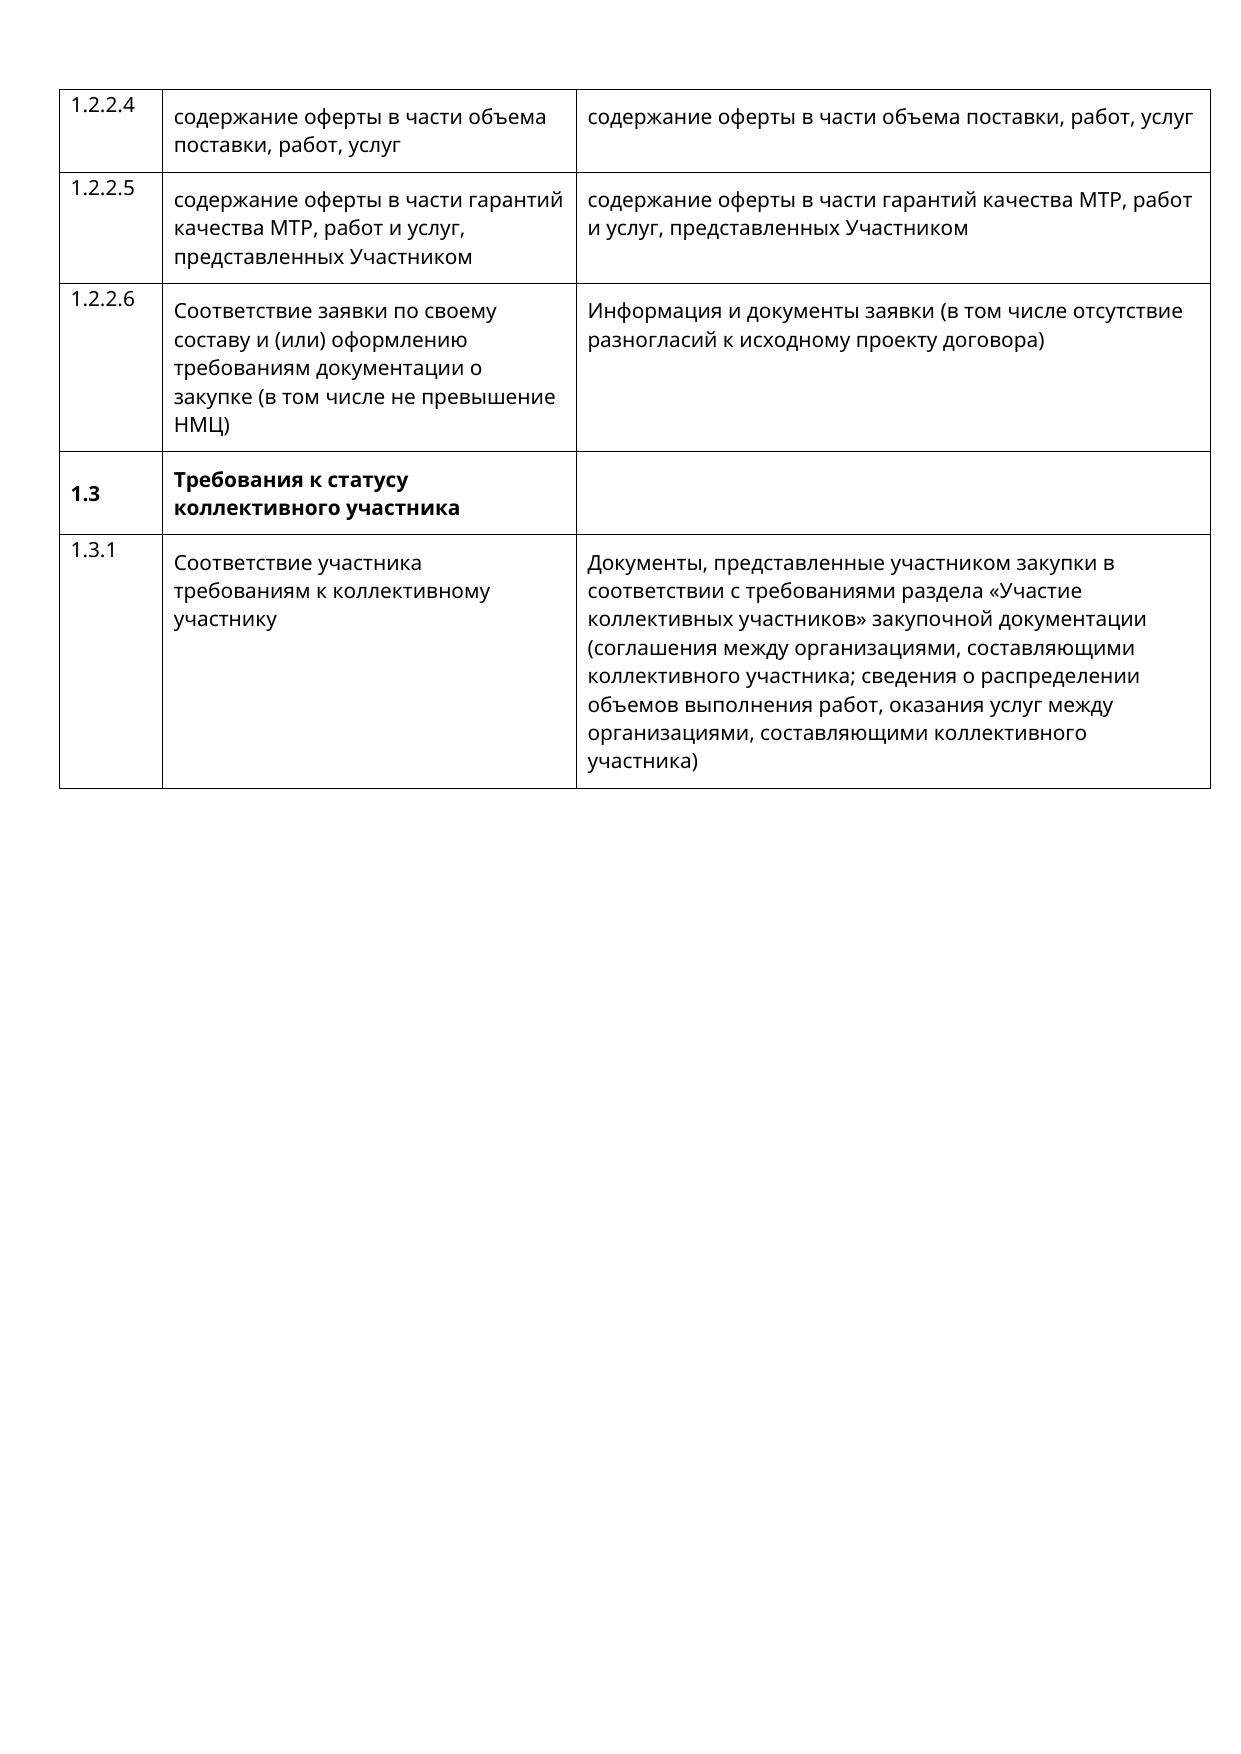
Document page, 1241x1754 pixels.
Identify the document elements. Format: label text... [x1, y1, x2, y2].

table_cell 1.2.2.6 [60, 284, 162, 451]
table_cell 1.2.2.5 [60, 173, 162, 283]
table_cell содержание оферты в части гарантий качества МТР, работ и услуг, представленных Участником [163, 173, 576, 283]
table_cell Документы, представленные участником закупки в соответствии с требованиями раздела «Участие коллективных участников» закупочной документации (соглашения между организациями, составляющими коллективного участника; сведения о распределении объемов выполнения работ, оказания услуг между организациями, составляющими коллективного участника) [577, 535, 1210, 788]
table_cell содержание оферты в части объема поставки, работ, услуг [163, 90, 576, 172]
table_cell 1.3 [60, 452, 162, 534]
table_cell 1.2.2.4 [60, 90, 162, 172]
table_cell Требования к статусу коллективного участника [163, 452, 576, 534]
table_cell содержание оферты в части объема поставки, работ, услуг [577, 90, 1210, 172]
table_cell [577, 452, 1210, 534]
table_cell содержание оферты в части гарантий качества МТР, работ и услуг, представленных Участником [577, 173, 1210, 283]
table_cell Информация и документы заявки (в том числе отсутствие разногласий к исходному проекту договора) [577, 284, 1210, 451]
table_cell Соответствие заявки по своему составу и (или) оформлению требованиям документации о закупке (в том числе не превышение НМЦ) [163, 284, 576, 451]
table_cell 1.3.1 [60, 535, 162, 788]
table_cell Соответствие участника требованиям к коллективному участнику [163, 535, 576, 788]
